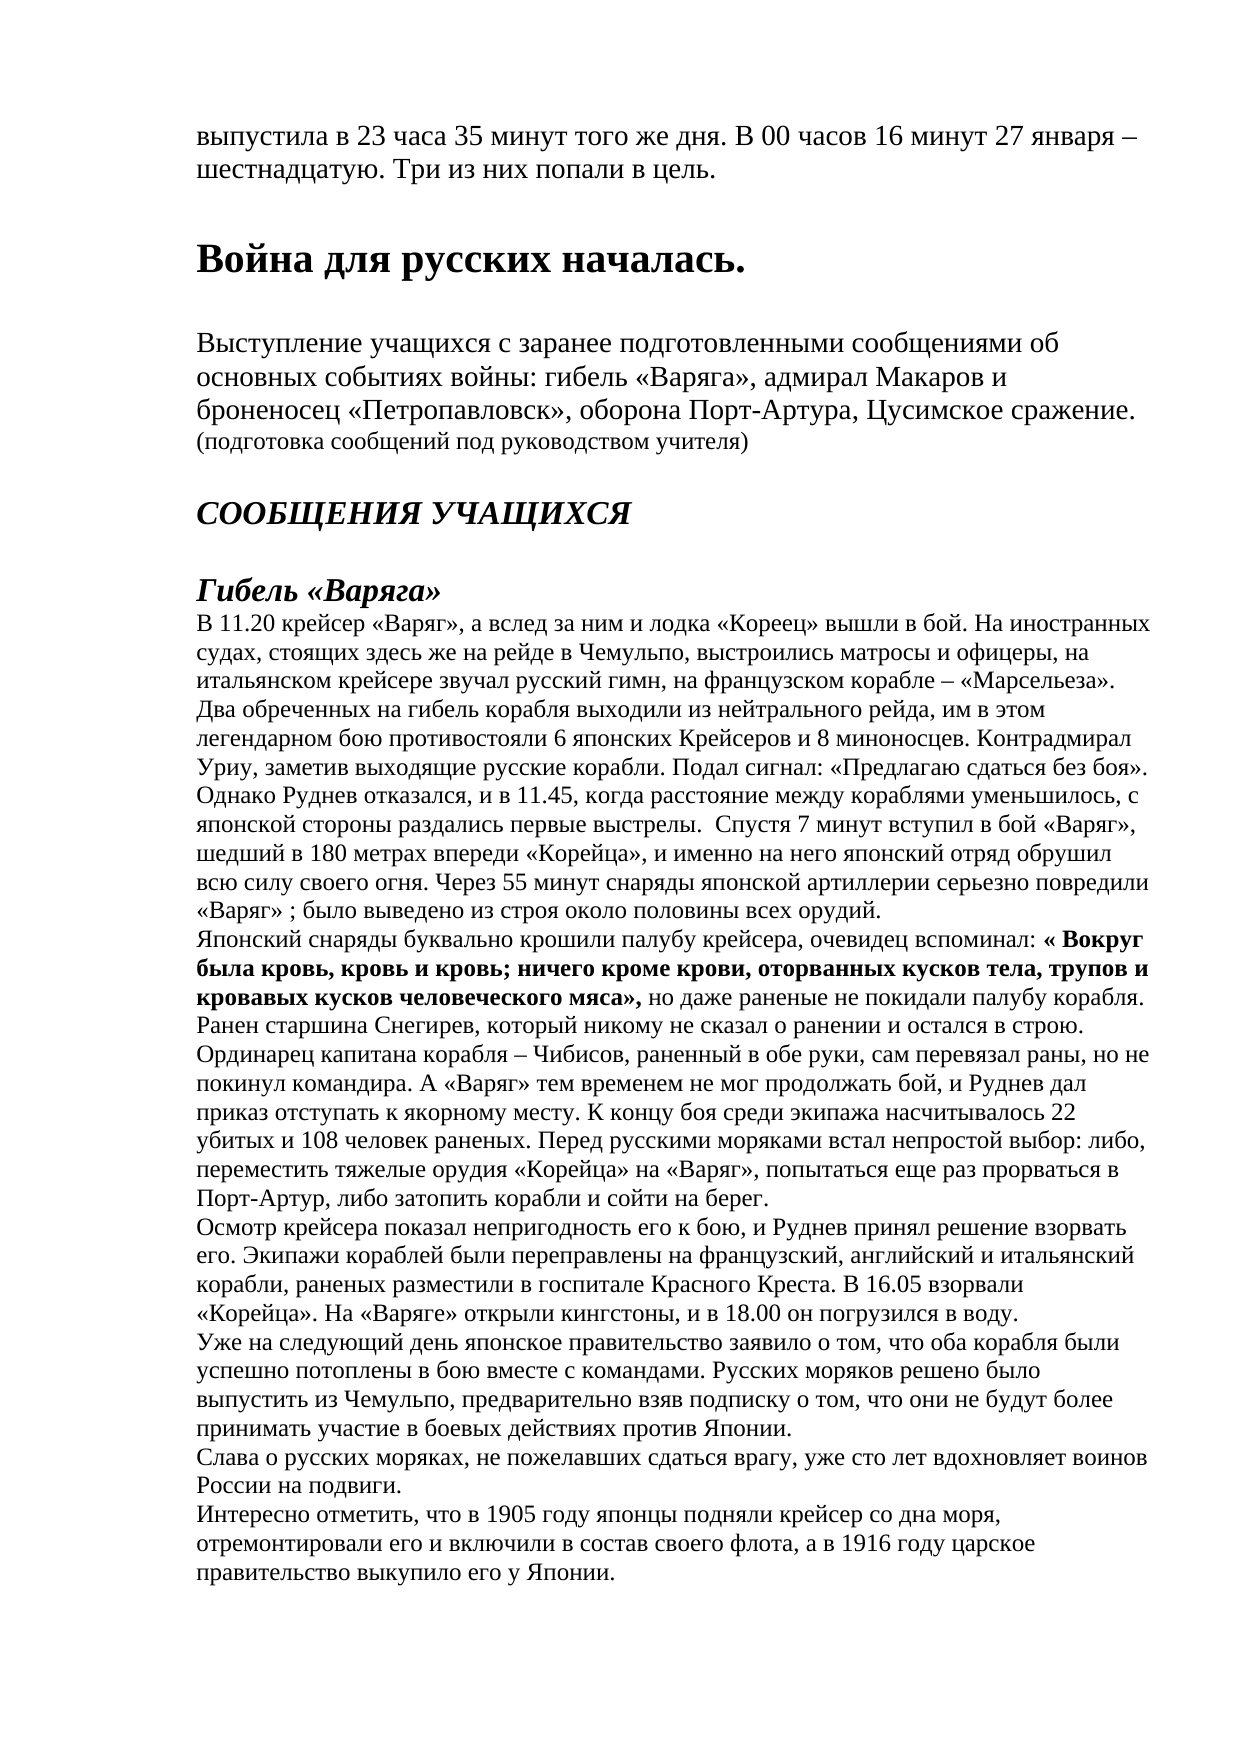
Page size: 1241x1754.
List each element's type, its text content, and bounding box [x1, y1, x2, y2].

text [196, 118, 1152, 185]
text Выступление учащихся с заранее подготовленными сообщениями об основных событиях войны: гибель «Варяга», адмирал Макаров и броненосец «Петропавловск», оборона Порт-Артура, Цусимское сражение. [196, 325, 1152, 426]
text В крейсер «Варяг», а вслед за ним и лодка «Кореец» вышли в бой. На иностранных судах, стоящих здесь же на рейде в Чемульпо, выстроились матросы и офицеры, на итальянском крейсере звучал русский гимн, на французском корабле – «Марсельеза». Два обреченных на гибель корабля выходили из нейтрального рейда, им в этом [196, 608, 1152, 723]
text Уже на следующий день японское правительство заявило о том, что оба корабля были успешно потоплены в бою вместе с командами. Русских моряков решено было выпустить из Чемульпо, предварительно взяв подписку о том, что они не будут более принимать участие в боевых действиях против Японии. [196, 1327, 1152, 1442]
text Осмотр крейсера показал непригодность его к бою, и Руднев принял решение взорвать его. Экипажи кораблей были переправлены на французский, английский и итальянский корабли, раненых разместили в госпитале Красного Креста. В взорвали «Корейца». На «Варяге» открыли кингстоны, и в он погрузился в воду. [196, 1212, 1152, 1327]
text Японский снаряды буквально крошили палубу крейсера, очевидец вспоминал: « Вокруг была кровь, кровь и кровь; ничего кроме крови, оторванных кусков тела, трупов и кровавых кусков человеческого мяса», но даже раненые не покидали палубу корабля. Ранен старшина Снегирев, который никому не сказал о ранении и остался в строю. Ординарец капитана корабля – Чибисов, раненный в обе руки, сам перевязал раны, но не покинул командира. А «Варяг» тем временем не мог продолжать бой, и Руднев дал приказ отступать к якорному месту. К концу боя среди экипажа насчитывалось 22 убитых и 108 человек раненых. Перед русскими моряками встал непростой выбор: либо, переместить тяжелые орудия «Корейца» на «Варяг», попытаться еще раз прорваться в Порт-Артур, либо затопить корабли и сойти на берег. [196, 924, 1152, 1212]
text (подготовка сообщений под руководством учителя) [196, 426, 1152, 455]
text Слава о русских моряках, не пожелавших сдаться врагу, уже сто лет вдохновляет воинов России на подвиги. [196, 1442, 1152, 1499]
text Война для русских началась. [196, 233, 1152, 281]
text легендарном бою противостояли 6 японских Крейсеров и 8 миноносцев. Контрадмирал Уриу, заметив выходящие русские корабли. Подал сигнал: «Предлагаю сдаться без боя». Однако Руднев отказался, и в когда расстояние между кораблями уменьшилось, с японской стороны раздались первые выстрелы. Спустя 7 минут вступил в бой «Варяг», шедший в 180 метрах впереди «Корейца», и именно на него японский отряд обрушил всю силу своего огня. Через 55 минут снаряды японской артиллерии серьезно повредили «Варяг» ; было выведено из строя около половины всех орудий. [196, 723, 1152, 924]
text Гибель «Варяга» [196, 570, 1152, 608]
text Интересно отметить, что в 1905 году японцы подняли крейсер со дна моря, отремонтировали его и включили в состав своего флота, а в 1916 году царское правительство выкупило его у Японии. [196, 1499, 1152, 1586]
text СООБЩЕНИЯ УЧАЩИХСЯ [196, 493, 1152, 531]
